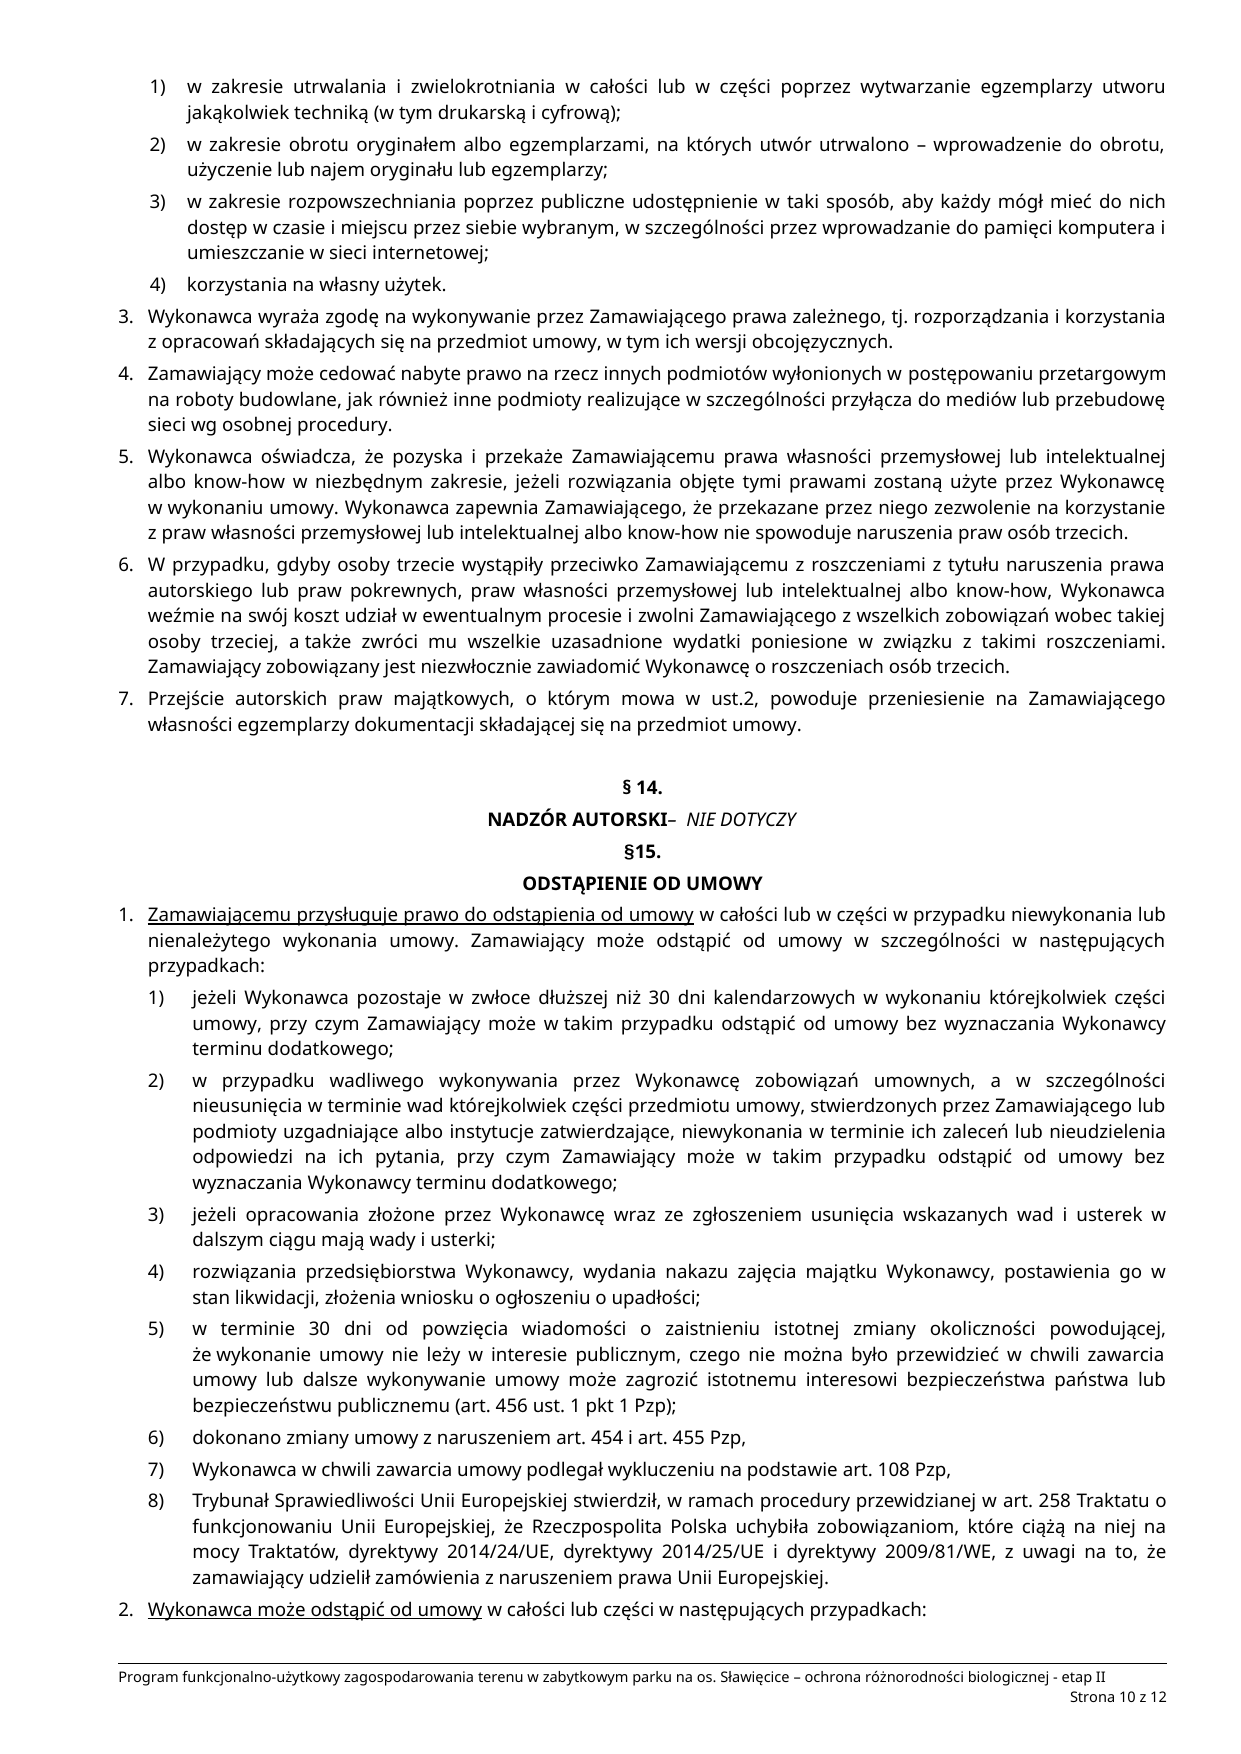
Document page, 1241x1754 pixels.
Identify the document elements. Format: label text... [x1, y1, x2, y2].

text ODSTĄPIENIE OD UMOWY [118, 870, 1167, 895]
list w zakresie utrwalania i zwielokrotniania w całości lub w części poprzez wytwarzanie egzemplarzy utworu jakąkolwiek techniką (w tym drukarską i cyfrową); [149, 74, 1167, 125]
text § 14. [118, 774, 1167, 800]
list dokonano zmiany umowy z naruszeniem art. 454 i art. 455 Pzp, [148, 1424, 1167, 1449]
list W przypadku, gdyby osoby trzecie wystąpiły przeciwko Zamawiającemu z roszczeniami z tytułu naruszenia prawa autorskiego lub praw pokrewnych, praw własności przemysłowej lub intelektualnej albo know-how, Wykonawca weźmie na swój koszt udział w ewentualnym procesie i zwolni Zamawiającego z wszelkich zobowiązań wobec takiej osoby trzeciej, a także zwróci mu wszelkie uzasadnione wydatki poniesione w związku z takimi roszczeniami. Zamawiający zobowiązany jest niezwłocznie zawiadomić Wykonawcę o roszczeniach osób trzecich. [118, 551, 1167, 679]
list w przypadku wadliwego wykonywania przez Wykonawcę zobowiązań umownych, a w szczególności nieusunięcia w terminie wad którejkolwiek części przedmiotu umowy, stwierdzonych przez Zamawiającego lub podmioty uzgadniające albo instytucje zatwierdzające, niewykonania w terminie ich zaleceń lub nieudzielenia odpowiedzi na ich pytania, przy czym Zamawiający może w takim przypadku odstąpić od umowy bez wyznaczania Wykonawcy terminu dodatkowego; [148, 1067, 1167, 1195]
text NADZÓR AUTORSKI– NIE DOTYCZY [118, 806, 1167, 832]
list Wykonawca wyraża zgodę na wykonywanie przez Zamawiającego prawa zależnego, tj. rozporządzania i korzystania z opracowań składających się na przedmiot umowy, w tym ich wersji obcojęzycznych. [118, 303, 1167, 354]
list w zakresie rozpowszechniania poprzez publiczne udostępnienie w taki sposób, aby każdy mógł mieć do nich dostęp w czasie i miejscu przez siebie wybranym, w szczególności przez wprowadzanie do pamięci komputera i umieszczanie w sieci internetowej; [149, 188, 1167, 265]
list w zakresie obrotu oryginałem albo egzemplarzami, na których utwór utrwalono – wprowadzenie do obrotu, użyczenie lub najem oryginału lub egzemplarzy; [149, 131, 1167, 182]
list korzystania na własny użytek. [149, 271, 1167, 297]
list Wykonawca oświadcza, że pozyska i przekaże Zamawiającemu prawa własności przemysłowej lub intelektualnej albo know-how w niezbędnym zakresie, jeżeli rozwiązania objęte tymi prawami zostaną użyte przez Wykonawcę w wykonaniu umowy. Wykonawca zapewnia Zamawiającego, że przekazane przez niego zezwolenie na korzystanie z praw własności przemysłowej lub intelektualnej albo know-how nie spowoduje naruszenia praw osób trzecich. [118, 443, 1167, 545]
list Przejście autorskich praw majątkowych, o którym mowa w ust.2, powoduje przeniesienie na Zamawiającego własności egzemplarzy dokumentacji składającej się na przedmiot umowy. [118, 685, 1167, 736]
text 15. [118, 838, 1167, 864]
list Zamawiającemu przysługuje prawo do odstąpienia od umowy w całości lub w części w przypadku niewykonania lub nienależytego wykonania umowy. Zamawiający może odstąpić od umowy w szczególności w następujących przypadkach: [118, 902, 1167, 978]
list Trybunał Sprawiedliwości Unii Europejskiej stwierdził, w ramach procedury przewidzianej w art. 258 Traktatu o funkcjonowaniu Unii Europejskiej, że Rzeczpospolita Polska uchybiła zobowiązaniom, które ciążą na niej na mocy Traktatów, dyrektywy 2014/24/UE, dyrektywy 2014/25/UE i dyrektywy 2009/81/WE, z uwagi na to, że zamawiający udzielił zamówienia z naruszeniem prawa Unii Europejskiej. [148, 1488, 1167, 1590]
list Zamawiający może cedować nabyte prawo na rzecz innych podmiotów wyłonionych w postępowaniu przetargowym na roboty budowlane, jak również inne podmioty realizujące w szczególności przyłącza do mediów lub przebudowę sieci wg osobnej procedury. [118, 360, 1167, 437]
list jeżeli opracowania złożone przez Wykonawcę wraz ze zgłoszeniem usunięcia wskazanych wad i usterek w dalszym ciągu mają wady i usterki; [148, 1201, 1167, 1252]
list rozwiązania przedsiębiorstwa Wykonawcy, wydania nakazu zajęcia majątku Wykonawcy, postawienia go w stan likwidacji, złożenia wniosku o ogłoszeniu o upadłości; [148, 1258, 1167, 1309]
list Wykonawca w chwili zawarcia umowy podlegał wykluczeniu na podstawie art. 108 Pzp, [148, 1456, 1167, 1481]
list jeżeli Wykonawca pozostaje w zwłoce dłuższej niż 30 dni kalendarzowych w wykonaniu którejkolwiek części umowy, przy czym Zamawiający może w takim przypadku odstąpić od umowy bez wyznaczania Wykonawcy terminu dodatkowego; [148, 984, 1167, 1061]
list Wykonawca może odstąpić od umowy w całości lub części w następujących przypadkach: [118, 1596, 1167, 1621]
list w terminie 30 dni od powzięcia wiadomości o zaistnieniu istotnej zmiany okoliczności powodującej, że wykonanie umowy nie leży w interesie publicznym, czego nie można było przewidzieć w chwili zawarcia umowy lub dalsze wykonywanie umowy może zagrozić istotnemu interesowi bezpieczeństwa państwa lub bezpieczeństwu publicznemu (art. 456 ust. 1 pkt 1 Pzp); [148, 1316, 1167, 1418]
